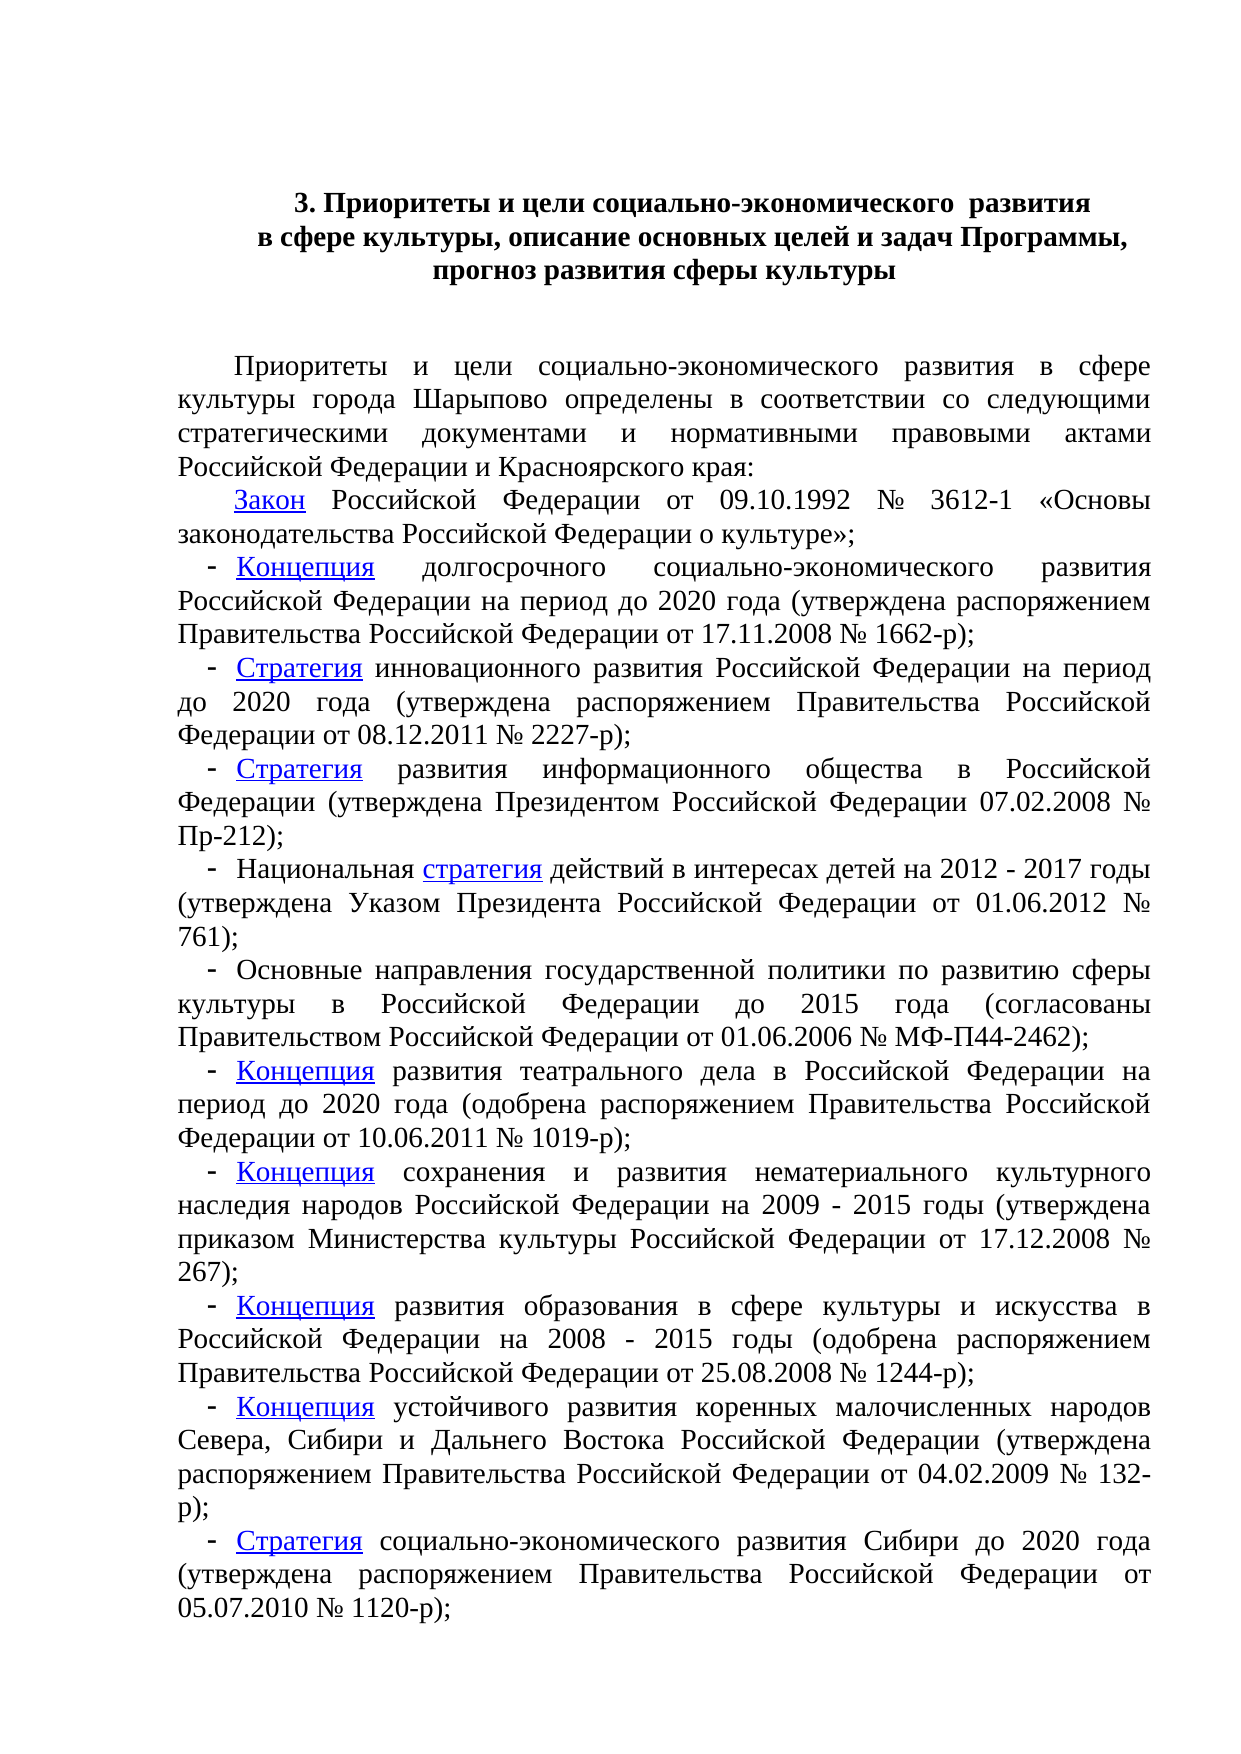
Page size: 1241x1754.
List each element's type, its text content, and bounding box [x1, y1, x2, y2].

text 3. Приоритеты и цели социально-экономического развития [177, 185, 1152, 219]
list Стратегия развития информационного общества в Российской Федерации (утверждена Президентом Российской Федерации 07.02.2008 № Пр-212); [177, 751, 1152, 852]
list Концепция сохранения и развития нематериального культурного наследия народов Российской Федерации на 2009 - 2015 годы (утверждена приказом Министерства культуры Российской Федерации от 17.12.2008 № 267); [177, 1154, 1152, 1288]
text Приоритеты и цели социально-экономического развития в сфере культуры города Шарыпово определены в соответствии со следующими стратегическими документами и нормативными правовыми актами Российской Федерации и Красноярского края: [177, 348, 1152, 482]
list Концепция развития образования в сфере культуры и искусства в Российской Федерации на 2008 - 2015 годы (одобрена распоряжением Правительства Российской Федерации от 25.08.2008 № 1244-р); [177, 1288, 1152, 1389]
list Стратегия социально-экономического развития Сибири до 2020 года (утверждена распоряжением Правительства Российской Федерации от 05.07.2010 № 1120-р); [177, 1523, 1152, 1624]
list Концепция развития театрального дела в Российской Федерации на период до 2020 года (одобрена распоряжением Правительства Российской Федерации от 10.06.2011 № 1019-р); [177, 1053, 1152, 1154]
text в сфере культуры, описание основных целей и задач Программы, прогноз развития сферы культуры [177, 219, 1152, 286]
list Концепция устойчивого развития коренных малочисленных народов Севера, Сибири и Дальнего Востока Российской Федерации (утверждена распоряжением Правительства Российской Федерации от 04.02.2009 № 132-р); [177, 1389, 1152, 1523]
list Концепция долгосрочного социально-экономического развития Российской Федерации на период до 2020 года (утверждена распоряжением Правительства Российской Федерации от 17.11.2008 № 1662-р); [177, 549, 1152, 650]
list Стратегия инновационного развития Российской Федерации на период до 2020 года (утверждена распоряжением Правительства Российской Федерации от 08.12.2011 № 2227-р); [177, 650, 1152, 751]
list Национальная стратегия действий в интересах детей на 2012 - 2017 годы (утверждена Указом Президента Российской Федерации от 01.06.2012 № 761); [177, 852, 1152, 952]
list Основные направления государственной политики по развитию сферы культуры в Российской Федерации до 2015 года (согласованы Правительством Российской Федерации от 01.06.2006 № МФ-П44-2462); [177, 952, 1152, 1053]
text Закон Российской Федерации от 09.10.1992 № 3612-1 «Основы законодательства Российской Федерации о культуре»; [177, 482, 1152, 549]
